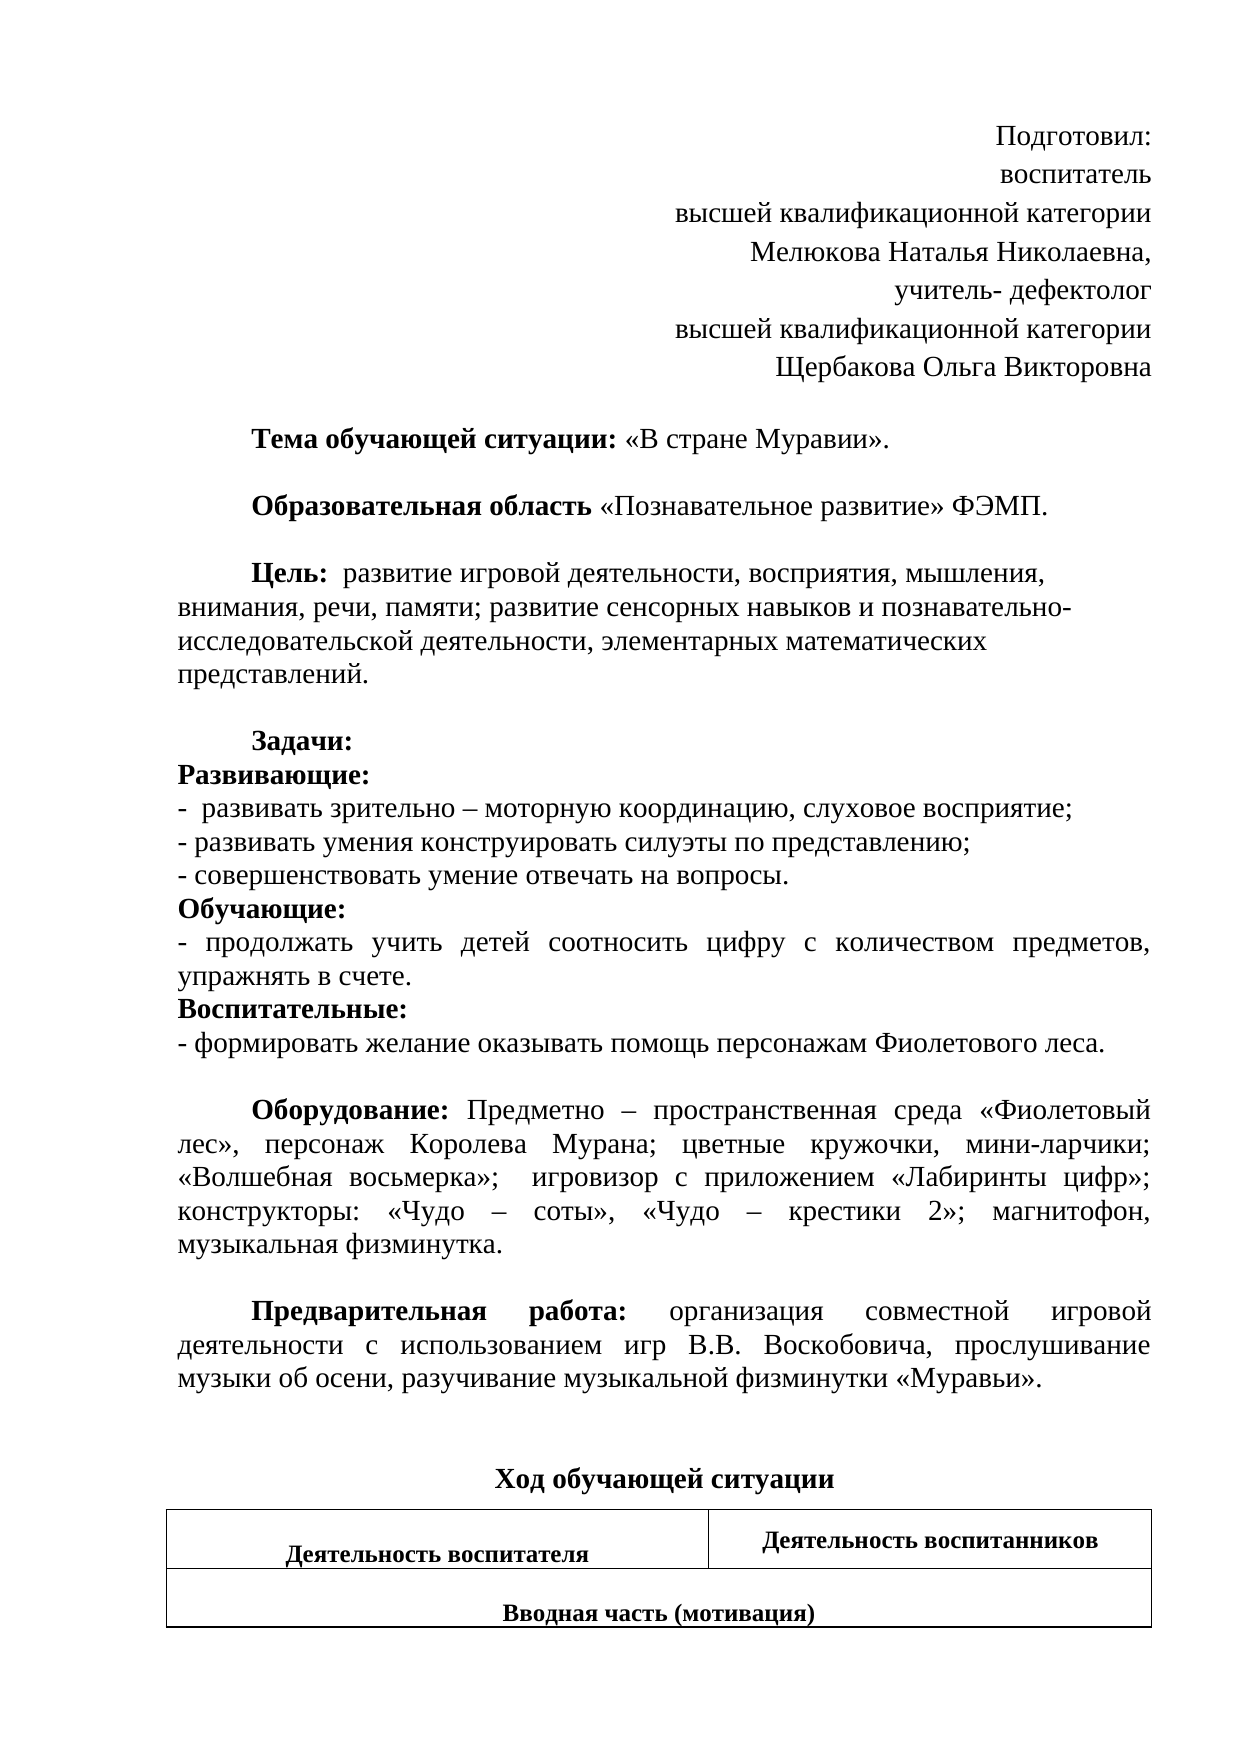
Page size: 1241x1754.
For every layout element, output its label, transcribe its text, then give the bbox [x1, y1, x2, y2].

text - развивать зрительно – моторную координацию, слуховое восприятие; [177, 790, 1152, 824]
table_header Деятельность воспитателя [167, 1510, 708, 1568]
text Развивающие: [177, 757, 1152, 790]
text высшей квалификационной категории [177, 195, 1152, 229]
text Подготовил: [177, 118, 1152, 152]
text - продолжать учить детей соотносить цифру с количеством предметов, упражнять в счете. [177, 924, 1152, 992]
text Щербакова Ольга Викторовна [177, 349, 1152, 383]
text Тема обучающей ситуации: «В стране Муравии». [177, 421, 1152, 455]
text - формировать желание оказывать помощь персонажам Фиолетового леса. [177, 1025, 1152, 1059]
table_header Деятельность воспитанников [709, 1510, 1151, 1568]
text Мелюкова Наталья Николаевна, [177, 234, 1152, 267]
text Предварительная работа: организация совместной игровой деятельности с использованием игр В.В. Воскобовича, прослушивание музыки об осени, разучивание музыкальной физминутки «Муравьи». [177, 1293, 1152, 1394]
text высшей квалификационной категории [177, 311, 1152, 344]
text Образовательная область «Познавательное развитие» ФЭМП. [177, 488, 1152, 522]
text - развивать умения конструировать силуэты по представлению; [177, 824, 1152, 857]
text Ход обучающей ситуации [177, 1461, 1152, 1495]
text Воспитательные: [177, 992, 1152, 1025]
text Задачи: [177, 723, 1152, 757]
text Оборудование: Предметно – пространственная среда «Фиолетовый лес», персонаж Королева Мурана; цветные кружочки, мини-ларчики; «Волшебная восьмерка»; игровизор с приложением «Лабиринты цифр»; конструкторы: «Чудо – соты», «Чудо – крестики 2»; магнитофон, музыкальная физминутка. [177, 1092, 1152, 1260]
text Обучающие: [177, 891, 1152, 924]
text воспитатель [177, 157, 1152, 190]
table_cell Вводная часть (мотивация) [167, 1569, 1151, 1626]
text - совершенствовать умение отвечать на вопросы. [177, 857, 1152, 891]
text учитель- дефектолог [177, 272, 1152, 306]
text Цель: развитие игровой деятельности, восприятия, мышления, внимания, речи, памяти; развитие сенсорных навыков и познавательно-исследовательской деятельности, элементарных математических представлений. [369, 556, 1152, 690]
